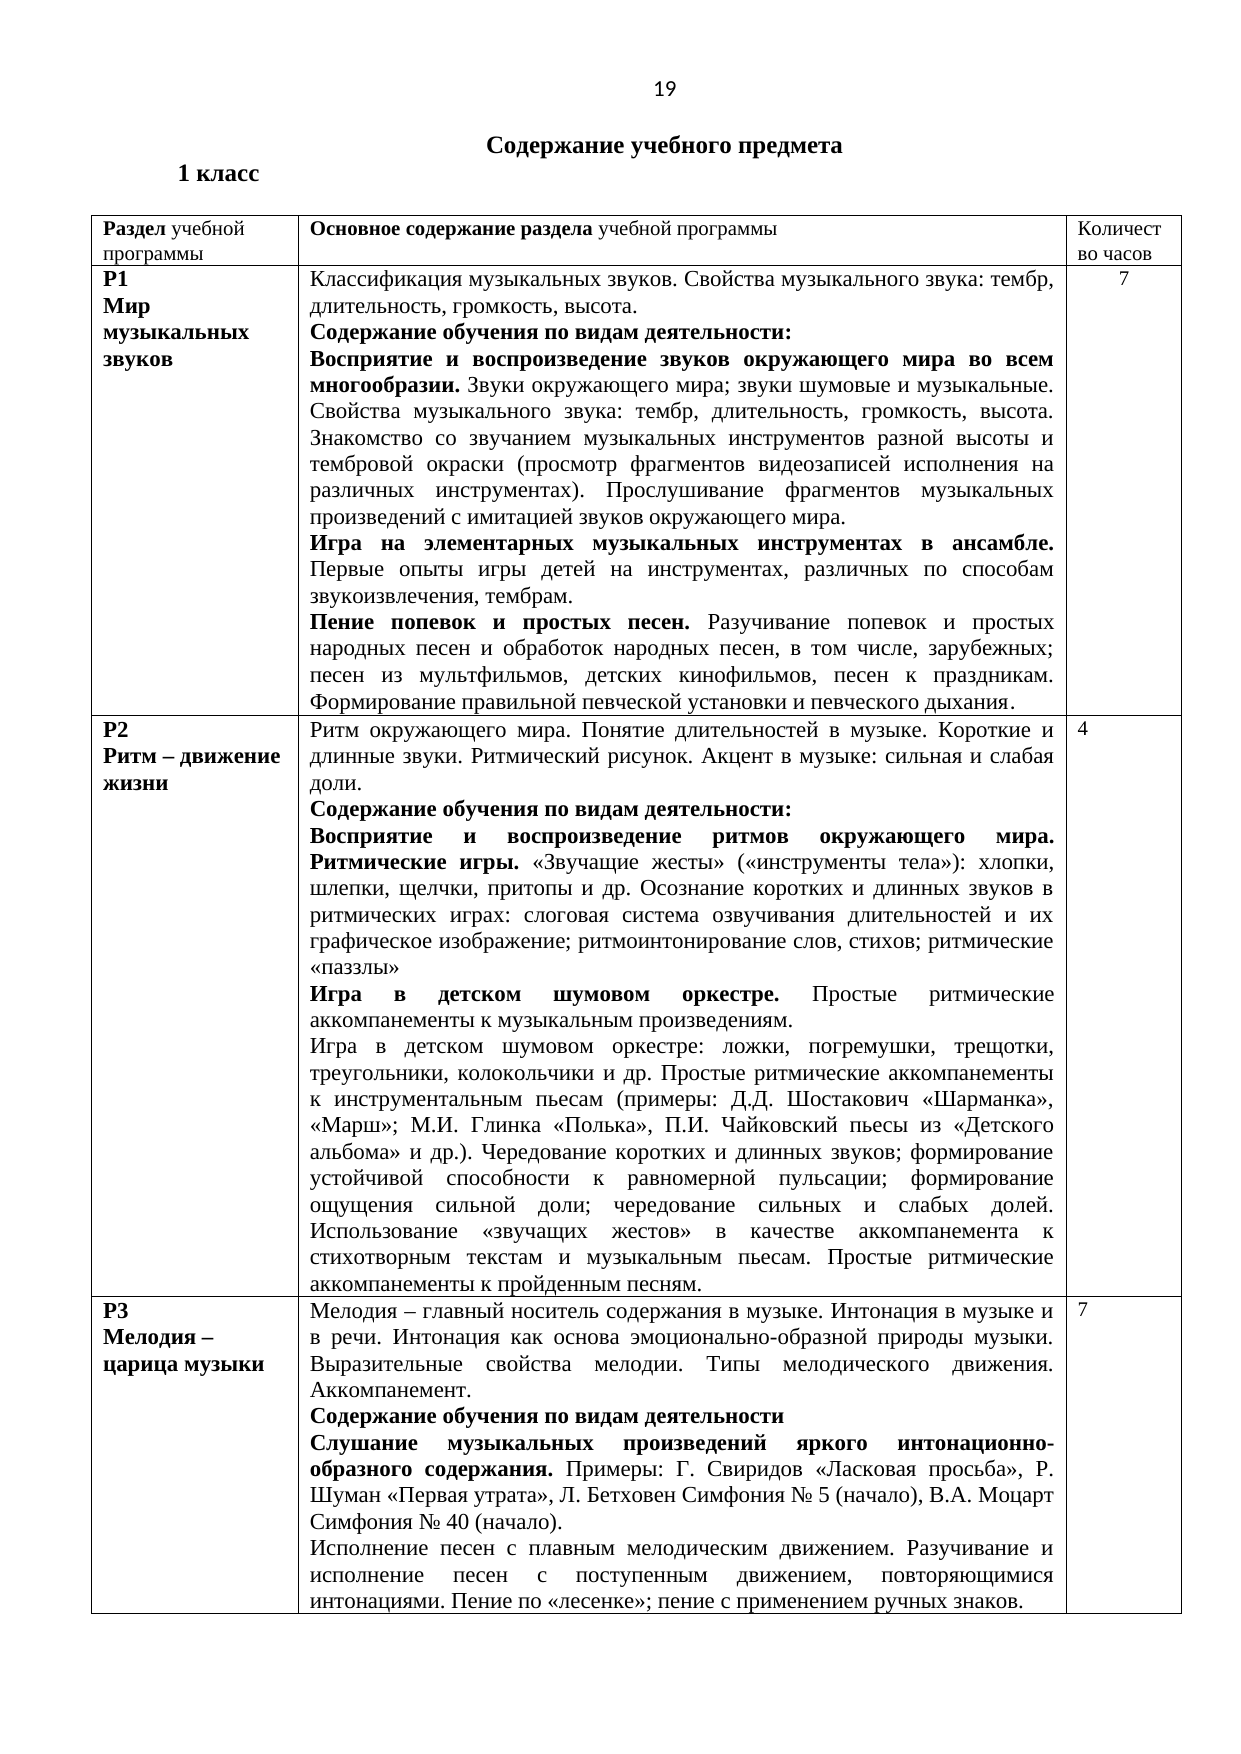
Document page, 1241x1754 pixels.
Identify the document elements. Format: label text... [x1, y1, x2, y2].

text Содержание учебного предмета [177, 130, 1152, 158]
text 1 класс [177, 158, 1152, 187]
table_cell Р1 Мир музыкальных звуков [92, 266, 298, 715]
table_header Количество часов [1067, 216, 1181, 264]
table_cell 7 [1067, 266, 1181, 715]
table_cell Ритм окружающего мира. Понятие длительностей в музыке. Короткие и длинные звуки. Ритмический рисунок. Акцент в музыке: сильная и слабая доли. Содержание обучения по видам деятельности: Восприятие и воспроизведение ритмов окружающего мира. Ритмические игры. «Звучащие жесты» («инструменты тела»): хлопки, шлепки, щелчки, притопы и др. Осознание коротких и длинных звуков в ритмических играх: слоговая система озвучивания длительностей и их графическое изображение; ритмоинтонирование слов, стихов; ритмические «паззлы» Игра в детском шумовом оркестре. Простые ритмические аккомпанементы к музыкальным произведениям. Игра в детском шумовом оркестре: ложки, погремушки, трещотки, треугольники, колокольчики и др. Простые ритмические аккомпанементы к инструментальным пьесам (примеры: Д.Д. Шостакович «Шарманка», «Марш»; М.И. Глинка «Полька», П.И. Чайковский пьесы из «Детского альбома» и др.). Чередование коротких и длинных звуков; формирование устойчивой способности к равномерной пульсации; формирование ощущения сильной доли; чередование сильных и слабых долей. Использование «звучащих жестов» в качестве аккомпанемента к стихотворным текстам и музыкальным пьесам. Простые ритмические аккомпанементы к пройденным песням. [299, 716, 1066, 1296]
table_cell Классификация музыкальных звуков. Свойства музыкального звука: тембр, длительность, громкость, высота. Содержание обучения по видам деятельности: Восприятие и воспроизведение звуков окружающего мира во всем многообразии. Звуки окружающего мира; звуки шумовые и музыкальные. Свойства музыкального звука: тембр, длительность, громкость, высота. Знакомство со звучанием музыкальных инструментов разной высоты и тембровой окраски (просмотр фрагментов видеозаписей исполнения на различных инструментах). Прослушивание фрагментов музыкальных произведений с имитацией звуков окружающего мира. Игра на элементарных музыкальных инструментах в ансамбле. Первые опыты игры детей на инструментах, различных по способам звукоизвлечения, тембрам. Пение попевок и простых песен. Разучивание попевок и простых народных песен и обработок народных песен, в том числе, зарубежных; песен из мультфильмов, детских кинофильмов, песен к праздникам. Формирование правильной певческой установки и певческого дыхания. [299, 266, 1066, 715]
table_header Раздел учебной программы [92, 216, 298, 264]
table_cell 4 [1067, 716, 1181, 1296]
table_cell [92, 1297, 298, 1613]
table_header Основное содержание раздела учебной программы [299, 216, 1066, 264]
table_cell Р2 Ритм – движение жизни [92, 716, 298, 1296]
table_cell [299, 1297, 1066, 1613]
table_cell 7 [1067, 1297, 1181, 1613]
